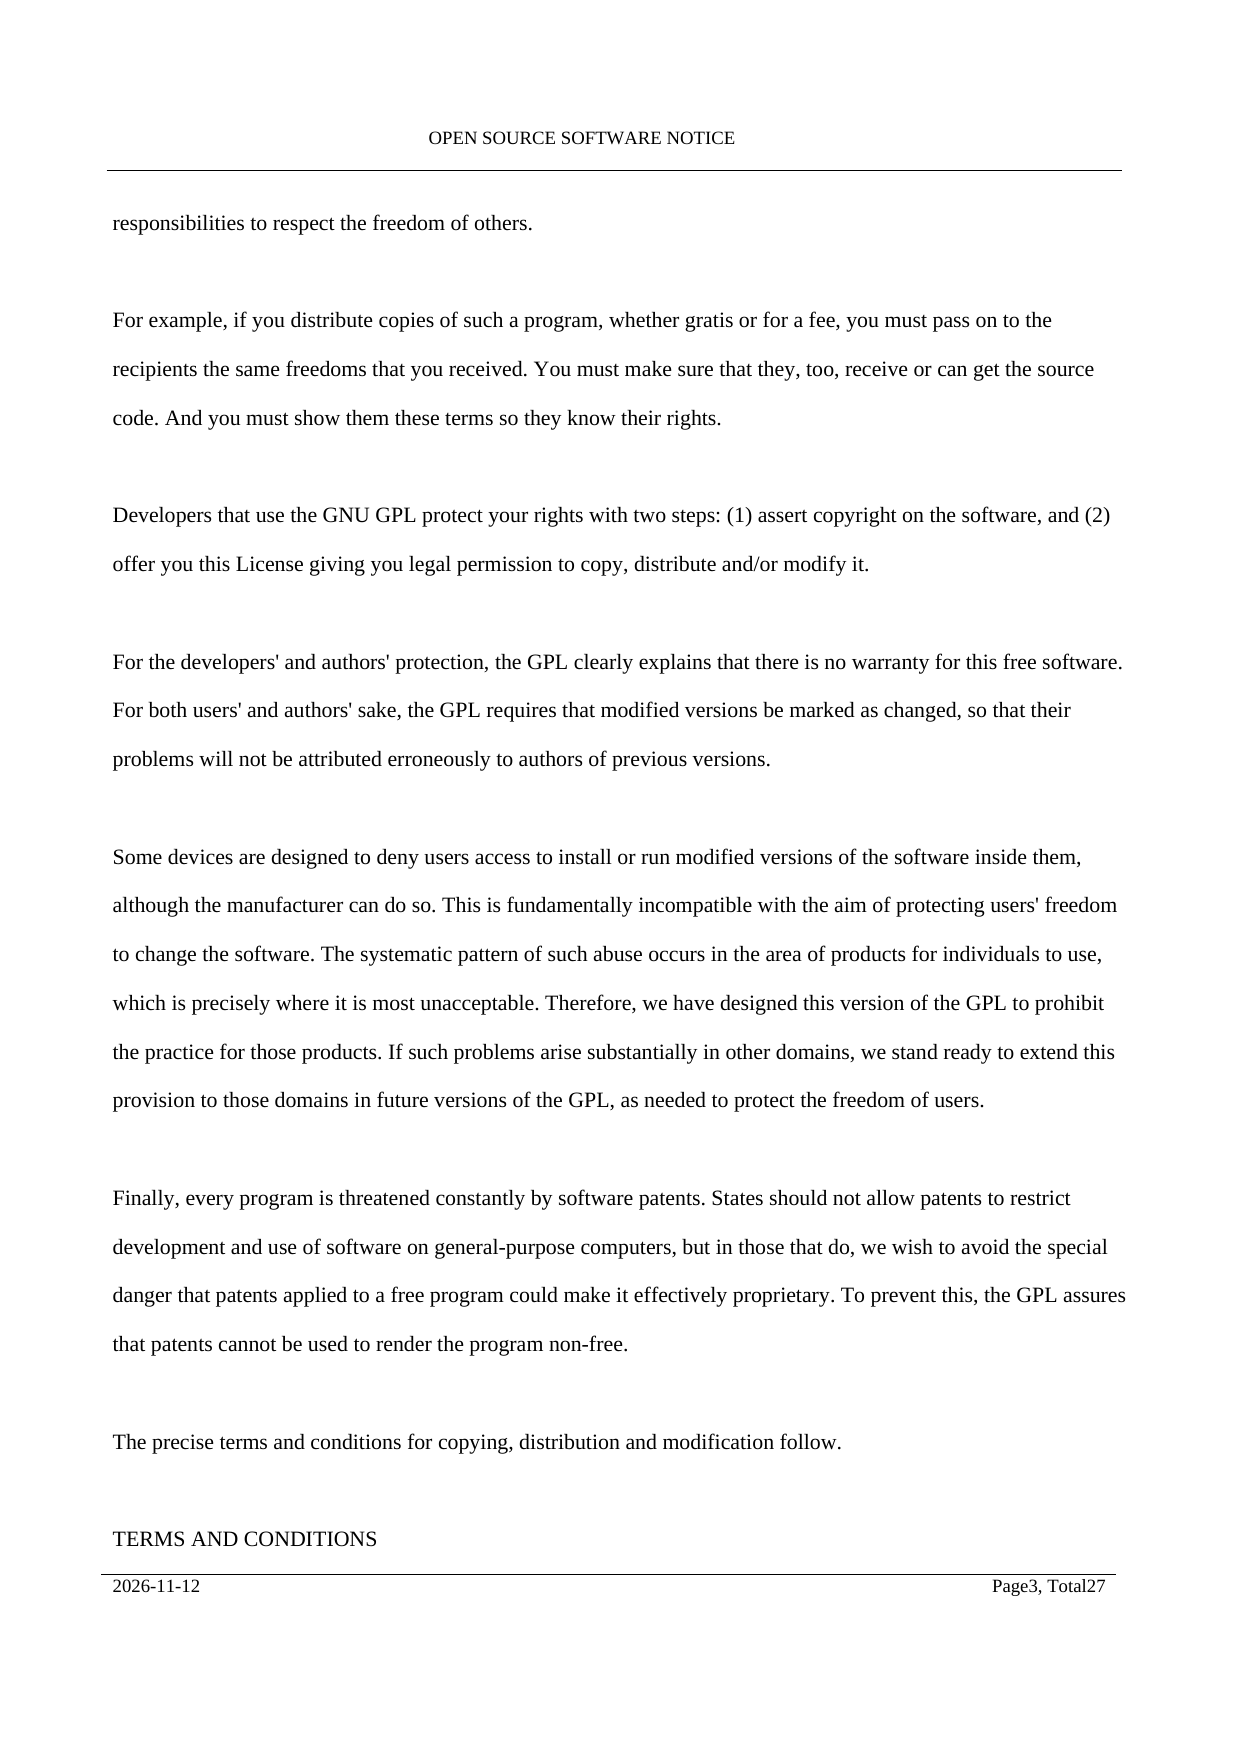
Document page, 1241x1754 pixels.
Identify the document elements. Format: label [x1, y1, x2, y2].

text [112, 206, 1128, 1555]
